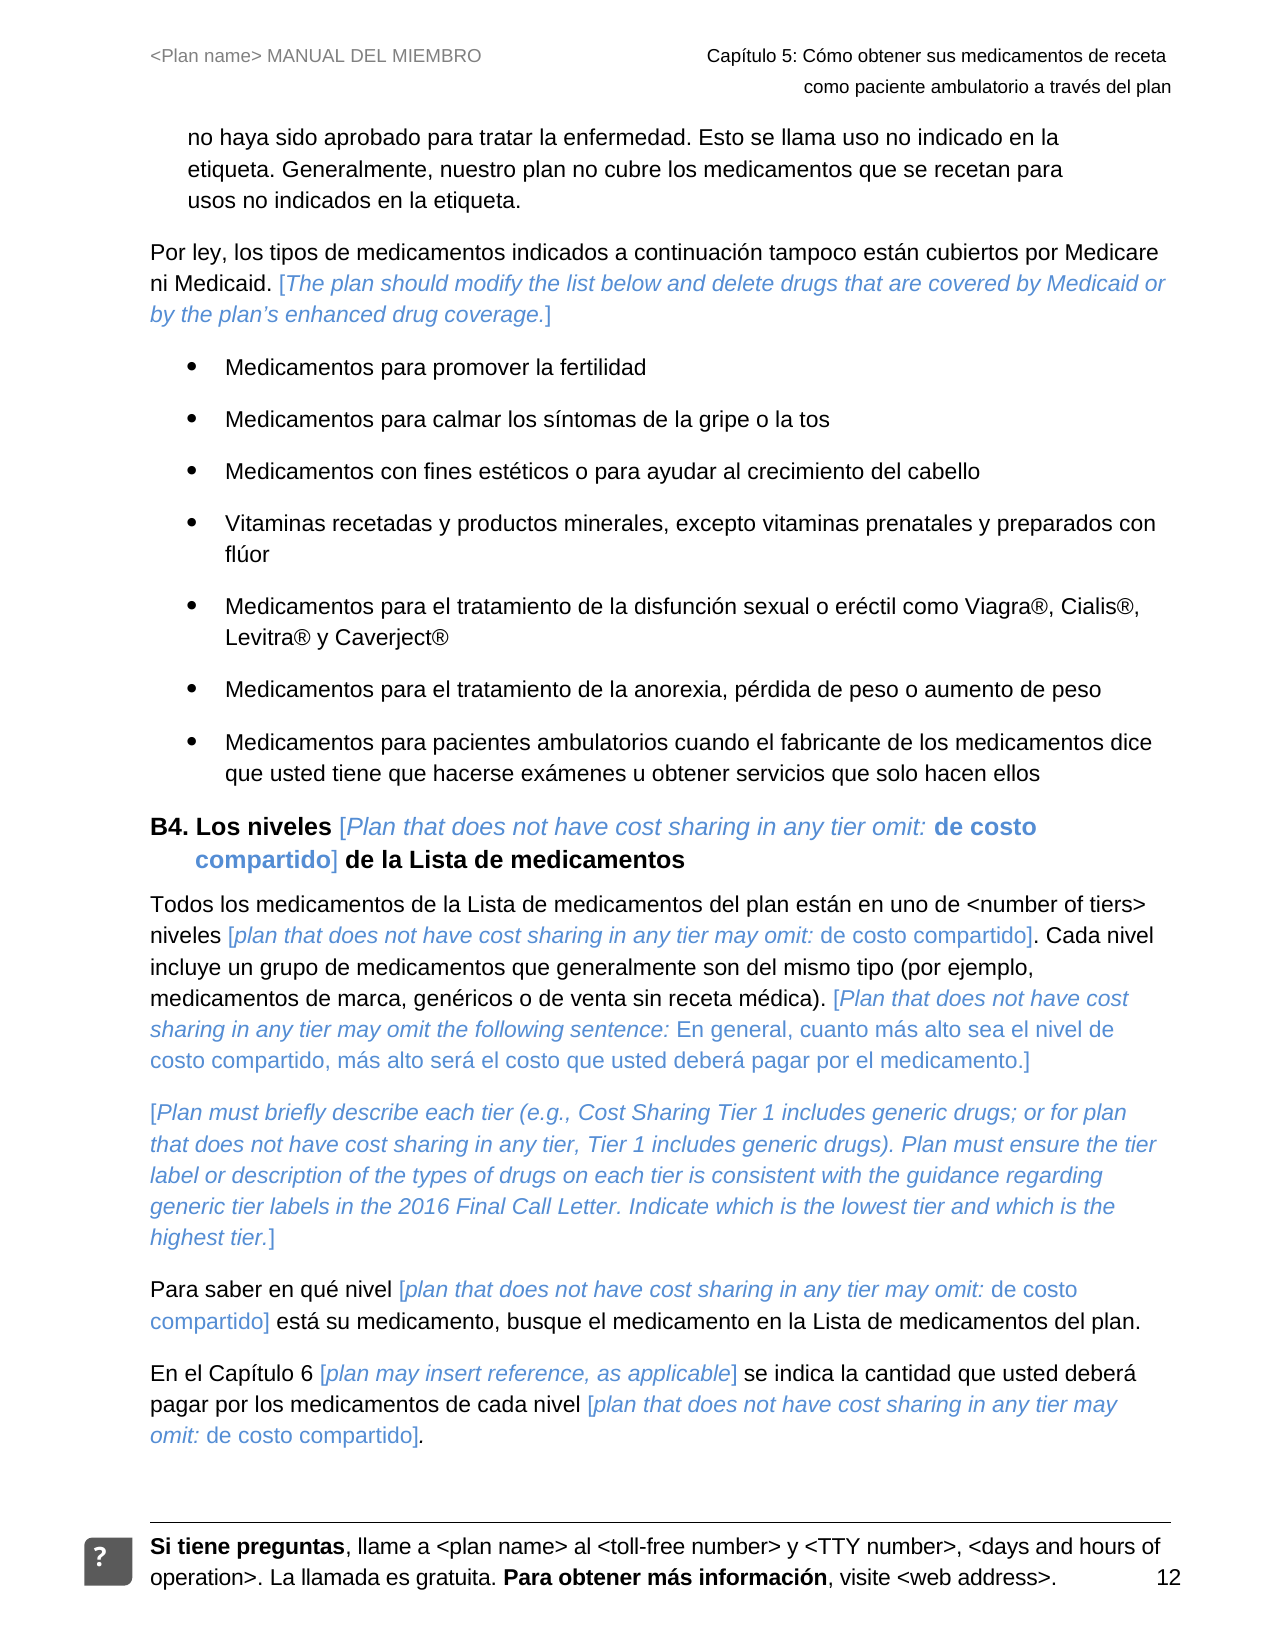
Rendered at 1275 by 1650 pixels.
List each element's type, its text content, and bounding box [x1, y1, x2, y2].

text [Plan must briefly describe each tier (e.g., Cost Sharing Tier 1 includes generic drugs; or for plan that does not have cost sharing in any tier, Tier 1 includes generic drugs). Plan must ensure the tier label or description of the types of drugs on each tier is consistent with the guidance regarding generic tier labels in the 2016 Final Call Letter. Indicate which is the lowest tier and which is the highest tier.] [150, 1096, 1171, 1252]
text Todos los medicamentos de la Lista de medicamentos del plan están en uno de <number of tiers> niveles [plan that does not have cost sharing in any tier may omit: de costo compartido]. Cada nivel incluye un grupo de medicamentos que generalmente son del mismo tipo (por ejemplo, medicamentos de marca, genéricos o de venta sin receta médica). [Plan that does not have cost sharing in any tier may omit the following sentence: En general, cuanto más alto sea el nivel de costo compartido, más alto será el costo que usted deberá pagar por el medicamento.] [150, 887, 1171, 1075]
text Medicamentos para el tratamiento de la anorexia, pérdida de peso o aumento de peso [187, 673, 1171, 704]
text Medicamentos para pacientes ambulatorios cuando el fabricante de los medicamentos dice que usted tiene que hacerse exámenes u obtener servicios que solo hacen ellos [187, 725, 1171, 787]
text Para saber en qué nivel [plan that does not have cost sharing in any tier may omit: de costo compartido] está su medicamento, busque el medicamento en la Lista de medicamentos del plan. [150, 1273, 1171, 1335]
text Medicamentos para calmar los síntomas de la gripe o la tos [187, 402, 1171, 433]
text En el Capítulo 6 [plan may insert reference, as applicable] se indica la cantidad que usted deberá pagar por los medicamentos de cada nivel [plan that does not have cost sharing in any tier may omit: de costo compartido]. [150, 1356, 1171, 1450]
text Por ley, los tipos de medicamentos indicados a continuación tampoco están cubiertos por Medicare ni Medicaid. [The plan should modify the list below and delete drugs that are covered by Medicaid or by the plan’s enhanced drug coverage.] [150, 235, 1171, 329]
text Medicamentos para el tratamiento de la disfunción sexual o eréctil como Viagra®, Cialis®, Levitra® y Caverject® [187, 589, 1171, 652]
text Medicamentos para promover la fertilidad [187, 350, 1171, 381]
text Medicamentos con fines estéticos o para ayudar al crecimiento del cabello [187, 454, 1171, 485]
subtitle B4. Los niveles [Plan that does not have cost sharing in any tier omit: de costo compartido] de la Lista de medicamentos [150, 808, 1096, 875]
text Vitaminas recetadas y productos minerales, excepto vitaminas prenatales y preparados con flúor [187, 506, 1171, 569]
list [150, 121, 1096, 214]
